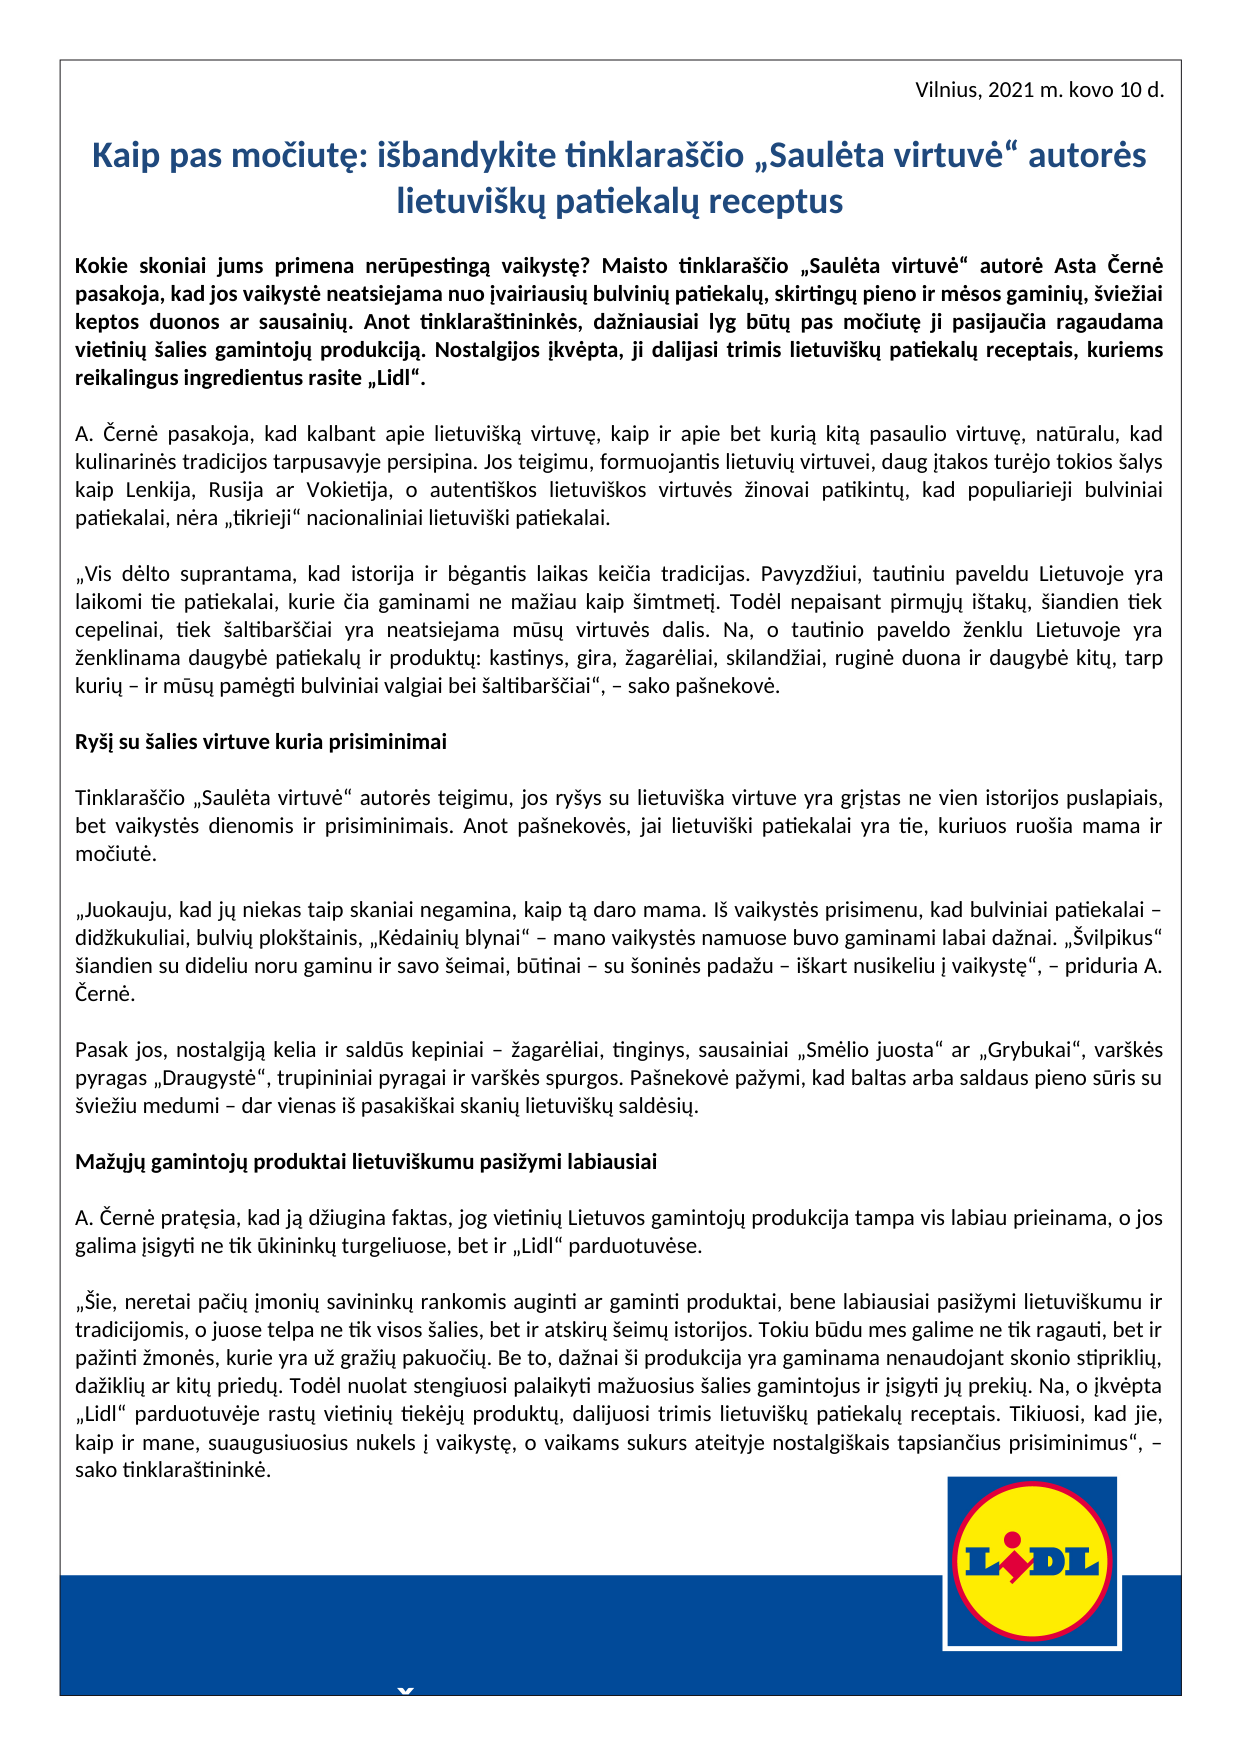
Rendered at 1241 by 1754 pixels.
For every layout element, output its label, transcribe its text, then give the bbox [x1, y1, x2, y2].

text „Vis dėlto suprantama, kad istorija ir bėgantis laikas keičia tradicijas. Pavyzdžiui, tautiniu paveldu Lietuvoje yra laikomi tie patiekalai, kurie čia gaminami ne mažiau kaip šimtmetį. Todėl nepaisant pirmųjų ištakų, šiandien tiek cepelinai, tiek šaltibarščiai yra neatsiejama mūsų virtuvės dalis. Na, o tautinio paveldo ženklu Lietuvoje yra ženklinama daugybė patiekalų ir produktų: kastinys, gira, žagarėliai, skilandžiai, ruginė duona ir daugybė kitų, tarp kurių – ir mūsų pamėgti bulviniai valgiai bei šaltibarščiai“, – sako pašnekovė. [75, 559, 1165, 699]
text Mažųjų gamintojų produktai lietuviškumu pasižymi labiausiai [75, 1147, 1165, 1175]
text A. Černė pratęsia, kad ją džiugina faktas, jog vietinių Lietuvos gamintojų produkcija tampa vis labiau prieinama, o jos galima įsigyti ne tik ūkininkų turgeliuose, bet ir „Lidl“ parduotuvėse. [75, 1203, 1165, 1259]
text A. Černė pasakoja, kad kalbant apie lietuvišką virtuvę, kaip ir apie bet kurią kitą pasaulio virtuvę, natūralu, kad kulinarinės tradicijos tarpusavyje persipina. Jos teigimu, formuojantis lietuvių virtuvei, daug įtakos turėjo tokios šalys kaip Lenkija, Rusija ar Vokietija, o autentiškos lietuviškos virtuvės žinovai patikintų, kad populiarieji bulviniai patiekalai, nėra „tikrieji“ nacionaliniai lietuviški patiekalai. [75, 419, 1165, 531]
text Ryšį su šalies virtuve kuria prisiminimai [75, 727, 1165, 755]
text Vilnius, 2021 m. kovo 10 d. [75, 75, 1165, 103]
text Pasak jos, nostalgiją kelia ir saldūs kepiniai – žagarėliai, tinginys, sausainiai „Smėlio juosta“ ar „Grybukai“, varškės pyragas „Draugystė“, trupininiai pyragai ir varškės spurgos. Pašnekovė pažymi, kad baltas arba saldaus pieno sūris su šviežiu medumi – dar vienas iš pasakiškai skanių lietuviškų saldėsių. [75, 1035, 1165, 1119]
picture [0, 0, 1241, 1754]
text Kaip pas močiutę: išbandykite tinklaraščio „Saulėta virtuvė“ autorės lietuviškų patiekalų receptus [75, 131, 1165, 223]
text „Šie, neretai pačių įmonių savininkų rankomis auginti ar gaminti produktai, bene labiausiai pasižymi lietuviškumu ir tradicijomis, o juose telpa ne tik visos šalies, bet ir atskirų šeimų istorijos. Tokiu būdu mes galime ne tik ragauti, bet ir pažinti žmonės, kurie yra už gražių pakuočių. Be to, dažnai ši produkcija yra gaminama nenaudojant skonio stipriklių, dažiklių ar kitų priedų. Todėl nuolat stengiuosi palaikyti mažuosius šalies gamintojus ir įsigyti jų prekių. Na, o įkvėpta „Lidl“ parduotuvėje rastų vietinių tiekėjų produktų, dalijuosi trimis lietuviškų patiekalų receptais. Tikiuosi, kad jie, kaip ir mane, suaugusiuosius nukels į vaikystę, o vaikams sukurs ateityje nostalgiškais tapsiančius prisiminimus“, – sako tinklaraštininkė. [75, 1287, 1165, 1484]
text Kokie skoniai jums primena nerūpestingą vaikystę? Maisto tinklaraščio „Saulėta virtuvė“ autorė Asta Černė pasakoja, kad jos vaikystė neatsiejama nuo įvairiausių bulvinių patiekalų, skirtingų pieno ir mėsos gaminių, šviežiai keptos duonos ar sausainių. Anot tinklaraštininkės, dažniausiai lyg būtų pas močiutę ji pasijaučia ragaudama vietinių šalies gamintojų produkciją. Nostalgijos įkvėpta, ji dalijasi trimis lietuviškų patiekalų receptais, kuriems reikalingus ingredientus rasite „Lidl“. [75, 251, 1165, 391]
text „Juokauju, kad jų niekas taip skaniai negamina, kaip tą daro mama. Iš vaikystės prisimenu, kad bulviniai patiekalai – didžkukuliai, bulvių plokštainis, „Kėdainių blynai“ – mano vaikystės namuose buvo gaminami labai dažnai. „Švilpikus“ šiandien su dideliu noru gaminu ir savo šeimai, būtinai – su šoninės padažu – iškart nusikeliu į vaikystę“, – priduria A. Černė. [75, 895, 1165, 1007]
text Tinklaraščio „Saulėta virtuvė“ autorės teigimu, jos ryšys su lietuviška virtuve yra grįstas ne vien istorijos puslapiais, bet vaikystės dienomis ir prisiminimais. Anot pašnekovės, jai lietuviški patiekalai yra tie, kuriuos ruošia mama ir močiutė. [75, 783, 1165, 867]
